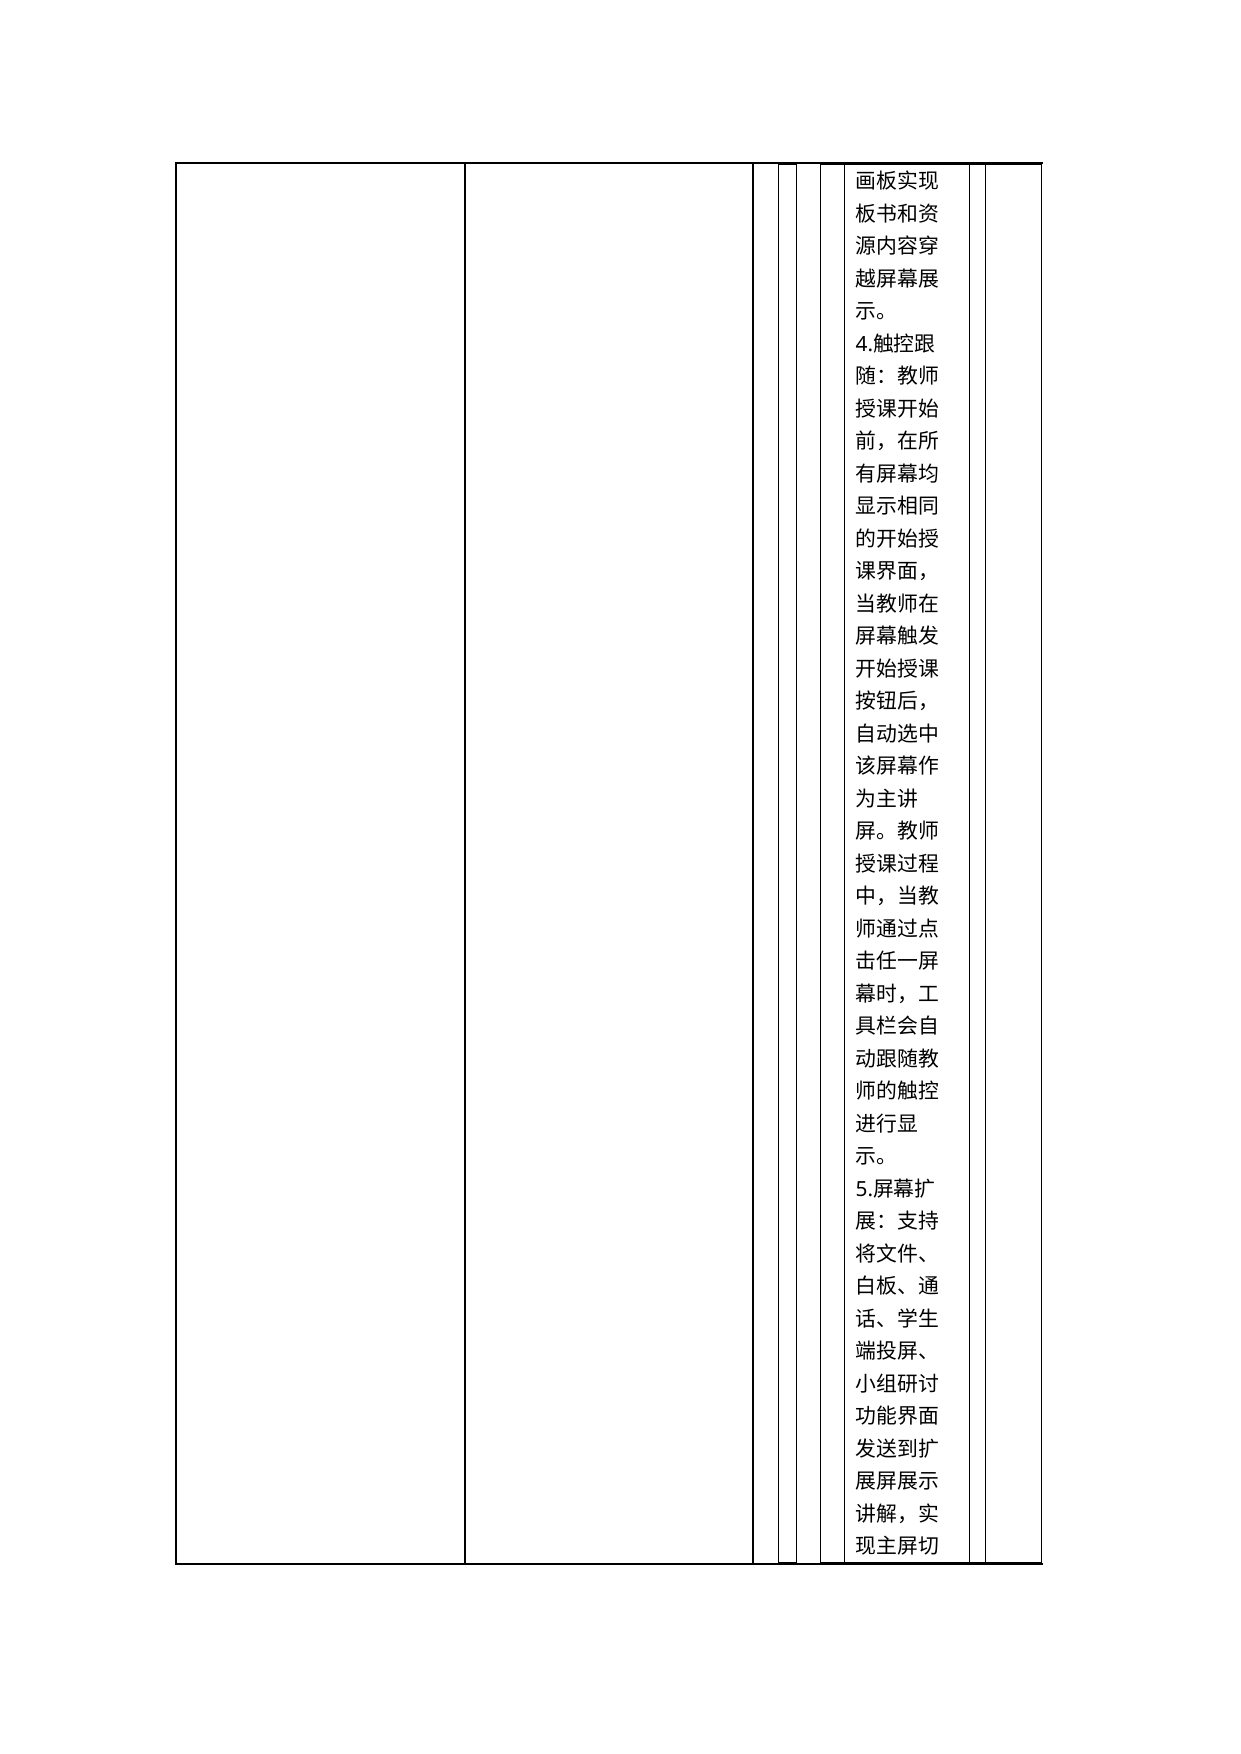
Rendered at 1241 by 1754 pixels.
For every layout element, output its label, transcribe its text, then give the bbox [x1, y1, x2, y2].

table_cell 1 [177, 164, 464, 1563]
table_cell [754, 164, 778, 1563]
table_cell [466, 164, 752, 1563]
table_cell [845, 165, 969, 1562]
table_cell [779, 165, 796, 1562]
table_cell [821, 165, 844, 1562]
table_cell [797, 164, 820, 1563]
table_cell [986, 165, 1041, 1562]
